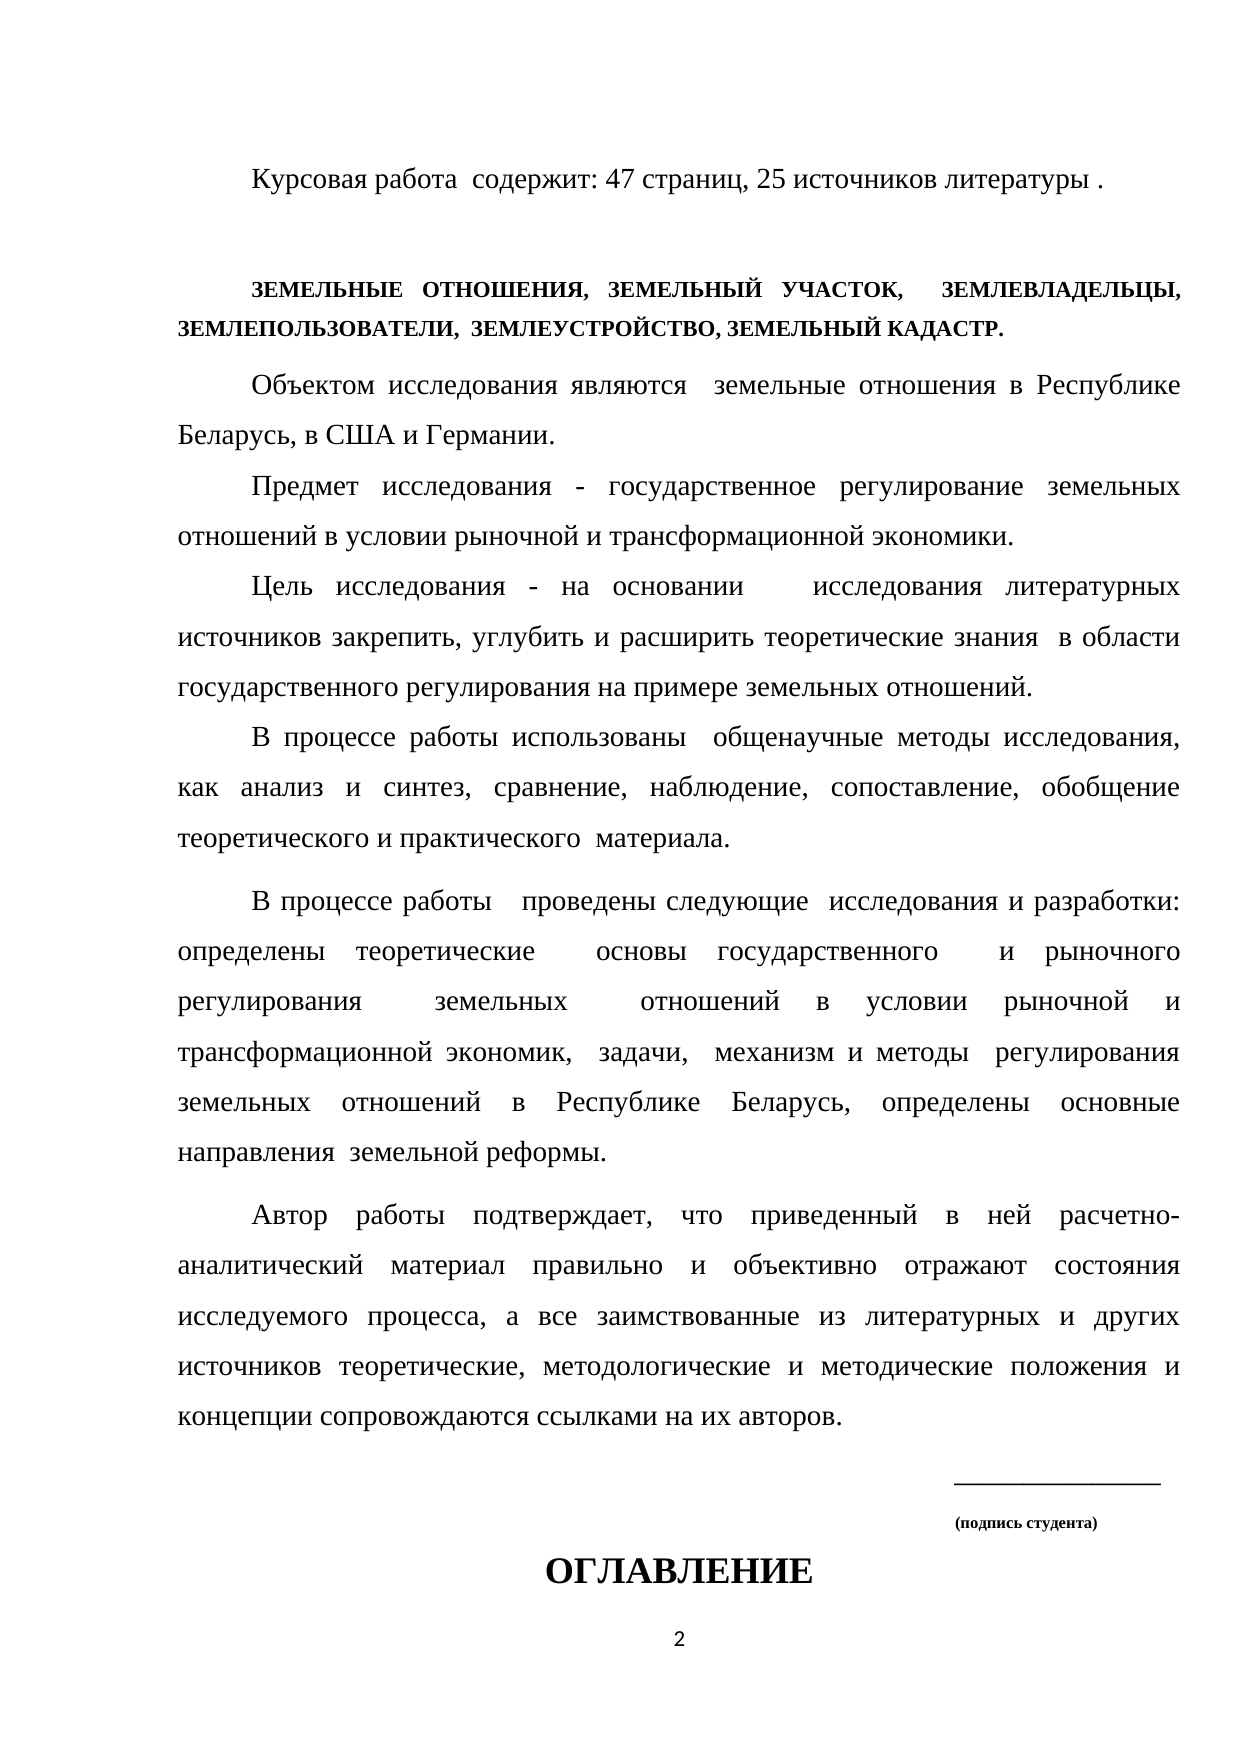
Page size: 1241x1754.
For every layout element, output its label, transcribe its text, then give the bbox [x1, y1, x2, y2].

text Автор работы подтверждает, что приведенный в ней расчетно-аналитический материал правильно и объективно отражают состояния исследуемого процесса, а все заимствованные из литературных и других источников теоретические, методологические и методические положения и концепции сопровождаются ссылками на их авторов. [177, 1197, 1181, 1432]
text Цель исследования - на основании исследования литературных источников закрепить, углубить и расширить теоретические знания в области государственного регулирования на примере земельных отношений. [177, 568, 1181, 702]
text ЗЕМЕЛЬНЫЕ ОТНОШЕНИЯ, ЗЕМЕЛЬНЫЙ УЧАСТОК, ЗЕМЛЕВЛАДЕЛЬЦЫ, ЗЕМЛЕПОЛЬЗОВАТЕЛИ, ЗЕМЛЕУСТРОЙСТВО, ЗЕМЕЛЬНЫЙ КАДАСТР. [177, 276, 1181, 341]
text __________________ [908, 1461, 1181, 1487]
text Объектом исследования являются земельные отношения в Республике Беларусь, в США и Германии. [177, 367, 1181, 451]
text Предмет исследования - государственное регулирование земельных отношений в условии рыночной и трансформационной экономики. [177, 468, 1181, 552]
text В процессе работы использованы общенаучные методы исследования, как анализ и синтез, сравнение, наблюдение, сопоставление, обобщение теоретического и практического материала. [177, 719, 1181, 853]
text В процессе работы проведены следующие исследования и разработки: определены теоретические основы государственного и рыночного регулирования земельных отношений в условии рыночной и трансформационной экономик, задачи, механизм и методы регулирования земельных отношений в Республике Беларусь, определены основные направления земельной реформы. [177, 883, 1181, 1168]
text Курсовая работа содержит: 47 страниц, 25 источников литературы . [177, 161, 1181, 194]
text ОГЛАВЛЕНИЕ [177, 1549, 1181, 1592]
text (подпись студента) [177, 1513, 1181, 1532]
